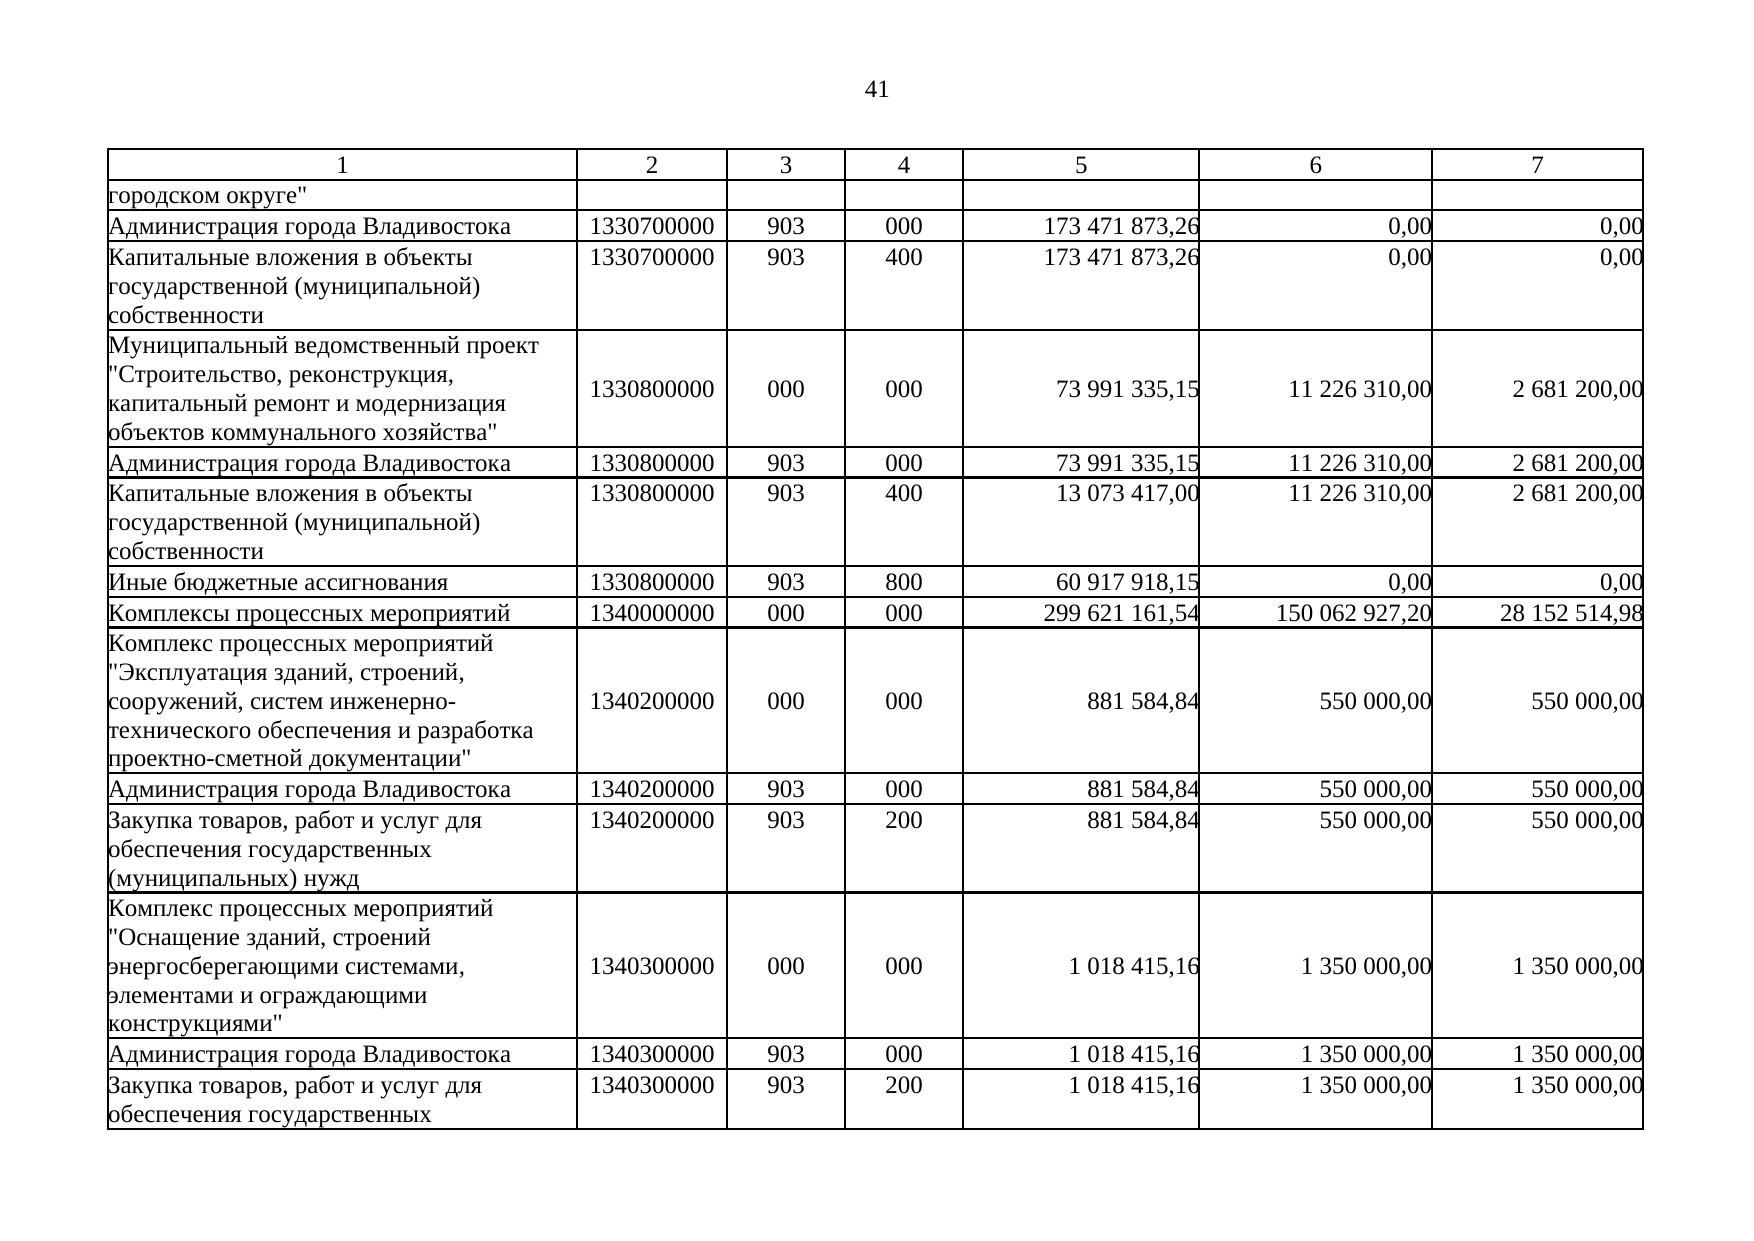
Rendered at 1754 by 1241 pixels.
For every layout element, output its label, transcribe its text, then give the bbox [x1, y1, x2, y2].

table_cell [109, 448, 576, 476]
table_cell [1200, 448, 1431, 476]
table_header 1 [109, 150, 576, 178]
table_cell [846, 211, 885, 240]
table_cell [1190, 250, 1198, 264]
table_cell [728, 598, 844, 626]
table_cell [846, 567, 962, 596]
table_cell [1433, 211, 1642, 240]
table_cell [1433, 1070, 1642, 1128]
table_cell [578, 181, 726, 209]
table_header 5 [964, 150, 1198, 178]
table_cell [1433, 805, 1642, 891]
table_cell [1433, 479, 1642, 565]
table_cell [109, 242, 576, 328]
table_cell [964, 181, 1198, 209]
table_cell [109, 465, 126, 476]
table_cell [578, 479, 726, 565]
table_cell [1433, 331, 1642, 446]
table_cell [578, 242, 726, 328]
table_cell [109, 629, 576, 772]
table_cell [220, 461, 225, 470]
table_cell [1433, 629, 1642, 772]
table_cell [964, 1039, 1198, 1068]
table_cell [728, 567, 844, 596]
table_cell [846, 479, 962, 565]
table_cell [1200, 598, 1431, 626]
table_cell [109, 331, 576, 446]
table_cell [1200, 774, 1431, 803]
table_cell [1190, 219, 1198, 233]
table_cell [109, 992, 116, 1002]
table_header 4 [846, 150, 962, 178]
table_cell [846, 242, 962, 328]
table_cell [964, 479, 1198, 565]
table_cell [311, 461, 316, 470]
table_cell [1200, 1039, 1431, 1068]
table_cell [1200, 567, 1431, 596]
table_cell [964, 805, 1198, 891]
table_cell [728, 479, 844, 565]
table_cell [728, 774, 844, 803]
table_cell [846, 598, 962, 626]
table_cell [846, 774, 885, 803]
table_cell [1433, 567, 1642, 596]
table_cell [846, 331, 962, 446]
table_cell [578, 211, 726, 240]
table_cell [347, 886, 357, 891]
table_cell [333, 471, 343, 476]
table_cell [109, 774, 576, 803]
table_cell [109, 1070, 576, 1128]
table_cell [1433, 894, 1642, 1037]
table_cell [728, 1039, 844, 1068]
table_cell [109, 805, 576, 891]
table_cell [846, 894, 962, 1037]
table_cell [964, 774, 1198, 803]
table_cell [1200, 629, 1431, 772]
table_header 6 [1200, 150, 1431, 178]
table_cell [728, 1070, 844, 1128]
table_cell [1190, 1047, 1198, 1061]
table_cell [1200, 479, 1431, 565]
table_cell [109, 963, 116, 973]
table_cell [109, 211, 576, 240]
table_header 2 [578, 150, 726, 178]
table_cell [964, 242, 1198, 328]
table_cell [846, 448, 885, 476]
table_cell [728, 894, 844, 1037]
table_header 7 [1433, 150, 1642, 178]
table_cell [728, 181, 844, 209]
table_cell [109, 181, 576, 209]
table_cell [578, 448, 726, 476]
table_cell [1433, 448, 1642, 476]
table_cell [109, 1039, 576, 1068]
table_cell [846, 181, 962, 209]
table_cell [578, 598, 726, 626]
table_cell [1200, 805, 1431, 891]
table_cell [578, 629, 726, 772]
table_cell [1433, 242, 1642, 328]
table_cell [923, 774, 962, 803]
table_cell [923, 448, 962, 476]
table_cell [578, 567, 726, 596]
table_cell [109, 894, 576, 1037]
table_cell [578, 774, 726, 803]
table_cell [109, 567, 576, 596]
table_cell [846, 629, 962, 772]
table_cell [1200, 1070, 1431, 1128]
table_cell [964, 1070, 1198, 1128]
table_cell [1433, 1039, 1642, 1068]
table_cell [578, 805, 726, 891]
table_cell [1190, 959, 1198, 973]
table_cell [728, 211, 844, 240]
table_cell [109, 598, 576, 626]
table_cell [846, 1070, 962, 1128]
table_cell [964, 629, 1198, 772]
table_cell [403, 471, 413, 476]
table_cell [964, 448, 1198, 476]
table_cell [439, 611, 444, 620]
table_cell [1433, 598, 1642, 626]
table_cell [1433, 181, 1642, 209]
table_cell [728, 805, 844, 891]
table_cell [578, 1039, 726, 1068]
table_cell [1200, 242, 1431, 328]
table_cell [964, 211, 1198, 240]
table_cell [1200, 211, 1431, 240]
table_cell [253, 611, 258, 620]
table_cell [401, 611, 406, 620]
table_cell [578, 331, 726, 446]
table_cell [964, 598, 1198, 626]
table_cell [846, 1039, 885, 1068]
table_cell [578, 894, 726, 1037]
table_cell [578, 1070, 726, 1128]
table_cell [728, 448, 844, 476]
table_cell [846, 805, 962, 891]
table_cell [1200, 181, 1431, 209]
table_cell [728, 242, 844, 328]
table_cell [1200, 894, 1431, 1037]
table_header 3 [728, 150, 844, 178]
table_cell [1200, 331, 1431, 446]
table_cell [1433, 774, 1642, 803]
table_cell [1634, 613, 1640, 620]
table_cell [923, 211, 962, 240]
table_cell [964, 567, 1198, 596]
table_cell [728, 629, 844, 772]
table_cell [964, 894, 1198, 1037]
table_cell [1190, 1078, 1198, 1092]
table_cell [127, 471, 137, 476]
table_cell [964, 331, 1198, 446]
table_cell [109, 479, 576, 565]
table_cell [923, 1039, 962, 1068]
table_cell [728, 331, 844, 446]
